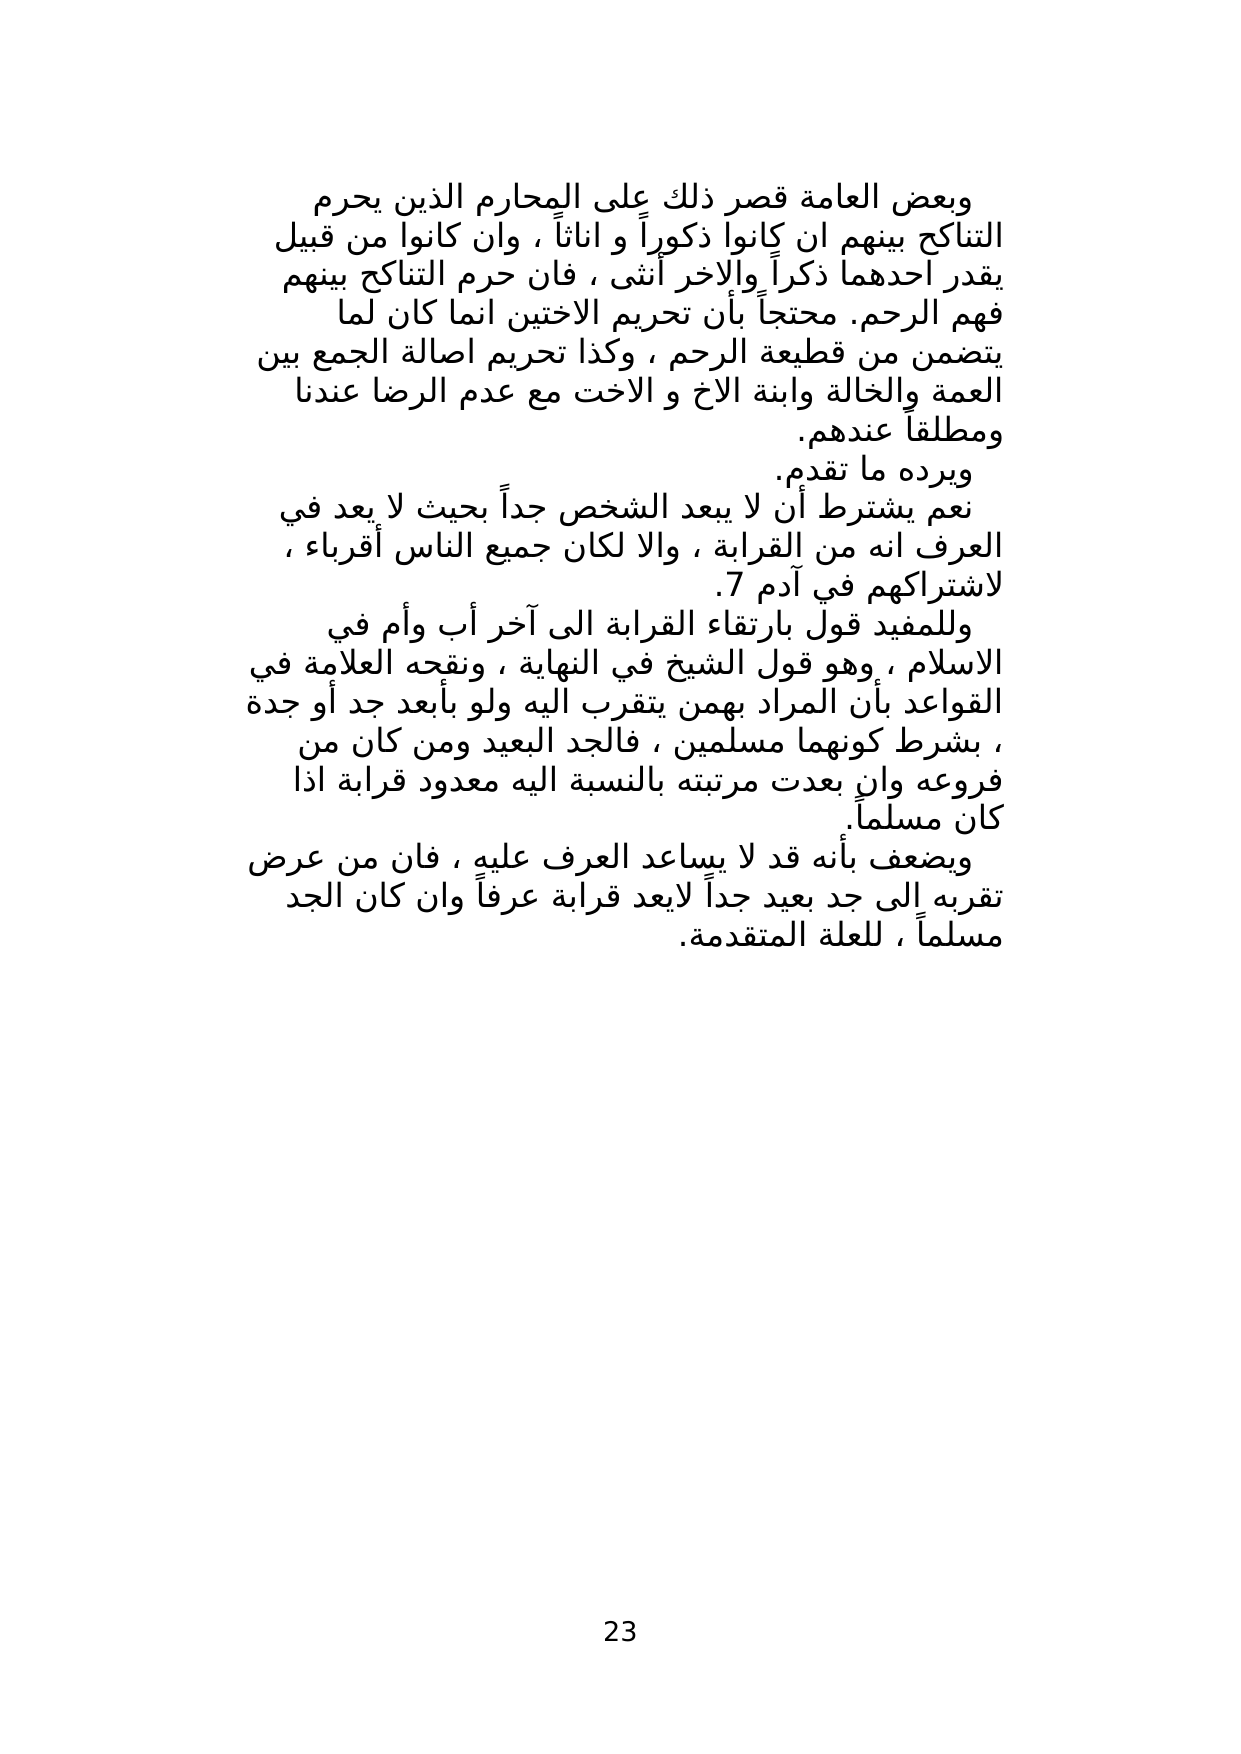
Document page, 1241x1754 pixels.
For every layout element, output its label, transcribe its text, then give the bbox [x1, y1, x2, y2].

text وللمفيد قول بارتقاء القرابة الى آخر أب وأم في الاسلام ، وهو قول الشيخ في النهاية ، ونقحه العلامة في القواعد بأن المراد بهمن يتقرب اليه ولو بأبعد جد أو جدة ، بشرط كونهما مسلمين ، فالجد البعيد ومن كان من فروعه وان بعدت مرتبته بالنسبة اليه معدود قرابة اذا كان مسلماً. [236, 604, 1004, 838]
text وبعض العامة قصر ذلك على المحارم الذين يحرم التناكح بينهم ان كانوا ذكوراً و اناثاً ، وان كانوا من قبيل يقدر احدهما ذكراً والاخر أنثى ، فان حرم التناكح بينهم فهم الرحم. محتجاً بأن تحريم الاختين انما كان لما يتضمن من قطيعة الرحم ، وكذا تحريم اصالة الجمع بين العمة والخالة وابنة الاخ و الاخت مع عدم الرضا عندنا ومطلقاً عندهم. [236, 177, 1004, 449]
text ويضعف بأنه قد لا يساعد العرف عليه ، فان من عرض تقربه الى جد بعيد جداً لايعد قرابة عرفاً وان كان الجد مسلماً ، للعلة المتقدمة. [236, 838, 1004, 954]
text نعم يشترط أن لا يبعد الشخص جداً بحيث لا يعد في العرف انه من القرابة ، والا لكان جميع الناس أقرباء ، لاشتراكهم في آدم 7. [236, 488, 1004, 604]
text ويرده ما تقدم. [236, 449, 1004, 488]
